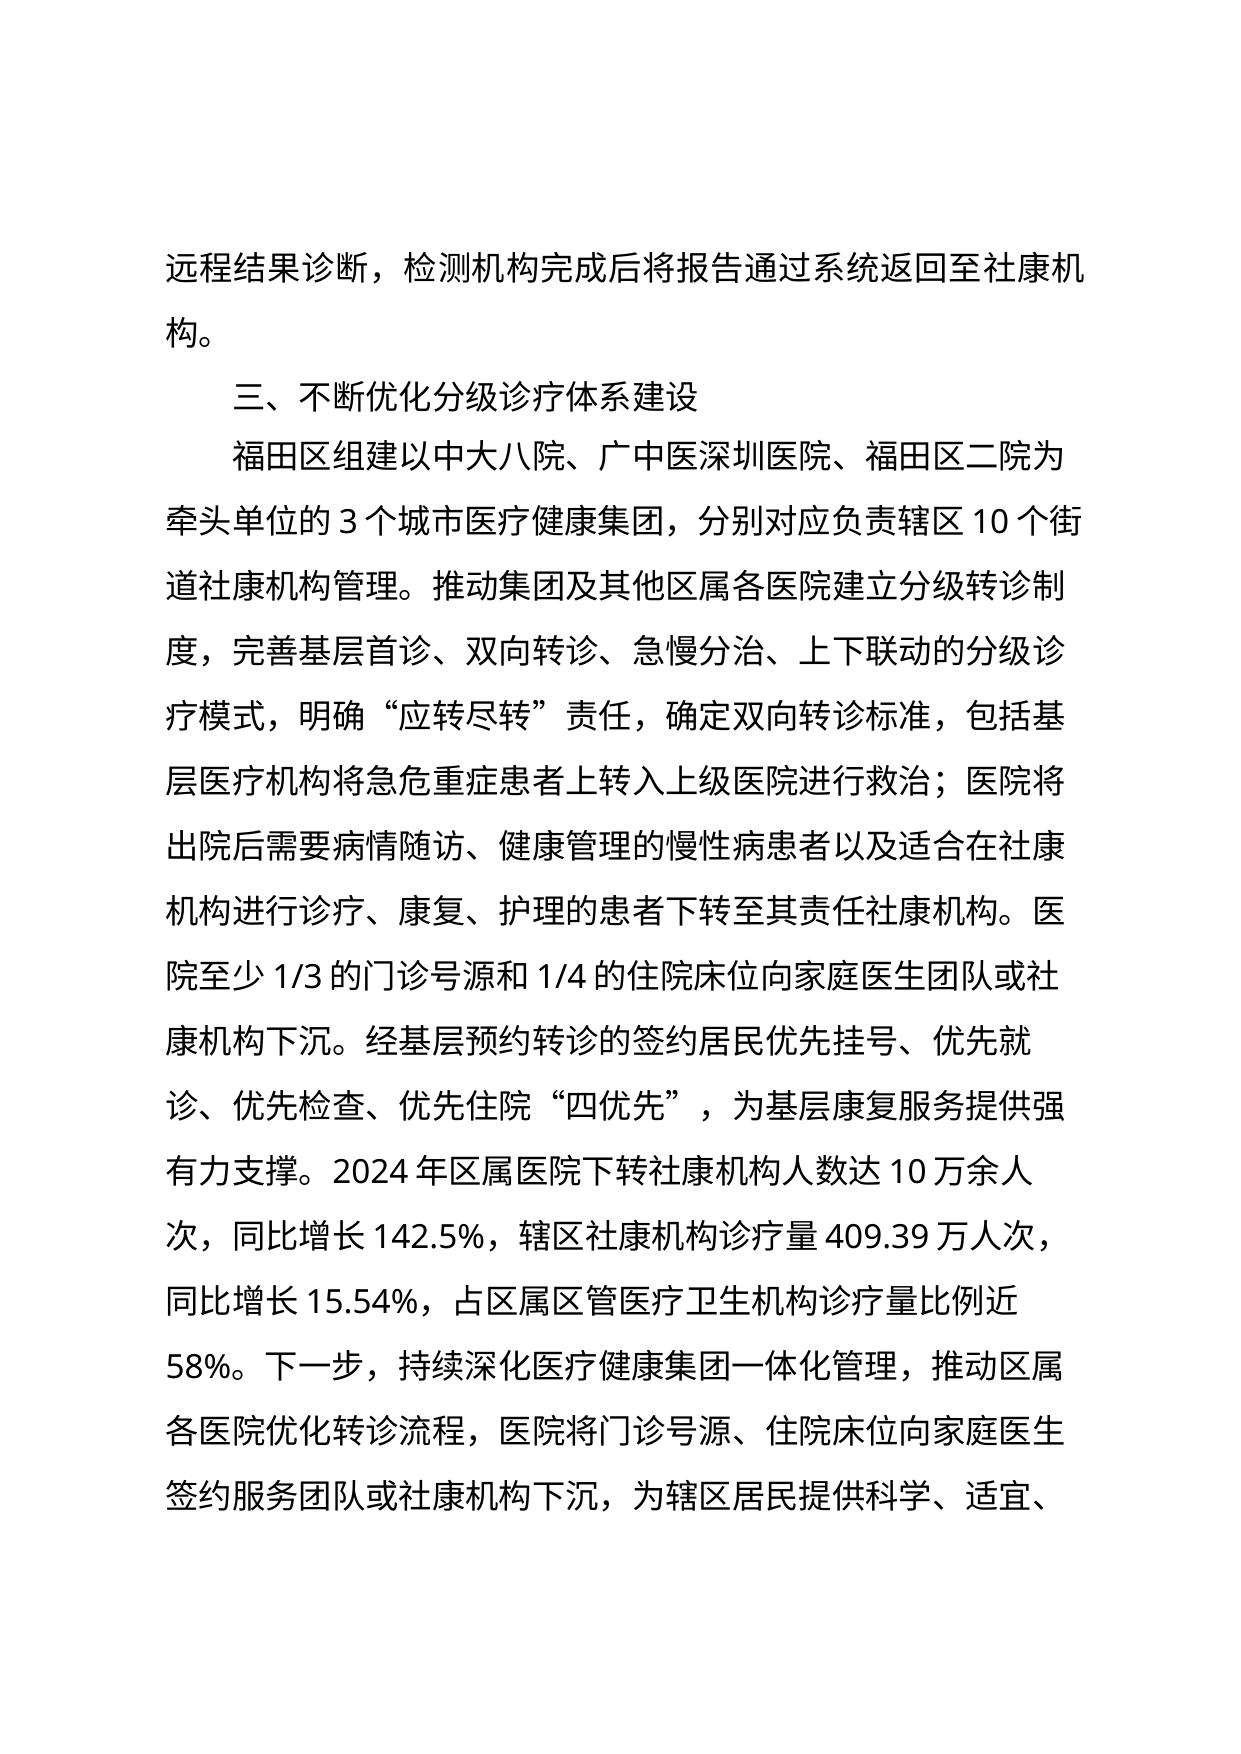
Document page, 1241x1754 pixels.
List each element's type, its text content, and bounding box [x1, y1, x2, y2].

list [165, 421, 1087, 1526]
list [165, 233, 1087, 363]
text 三、不断优化分级诊疗体系建设 [165, 363, 1087, 421]
